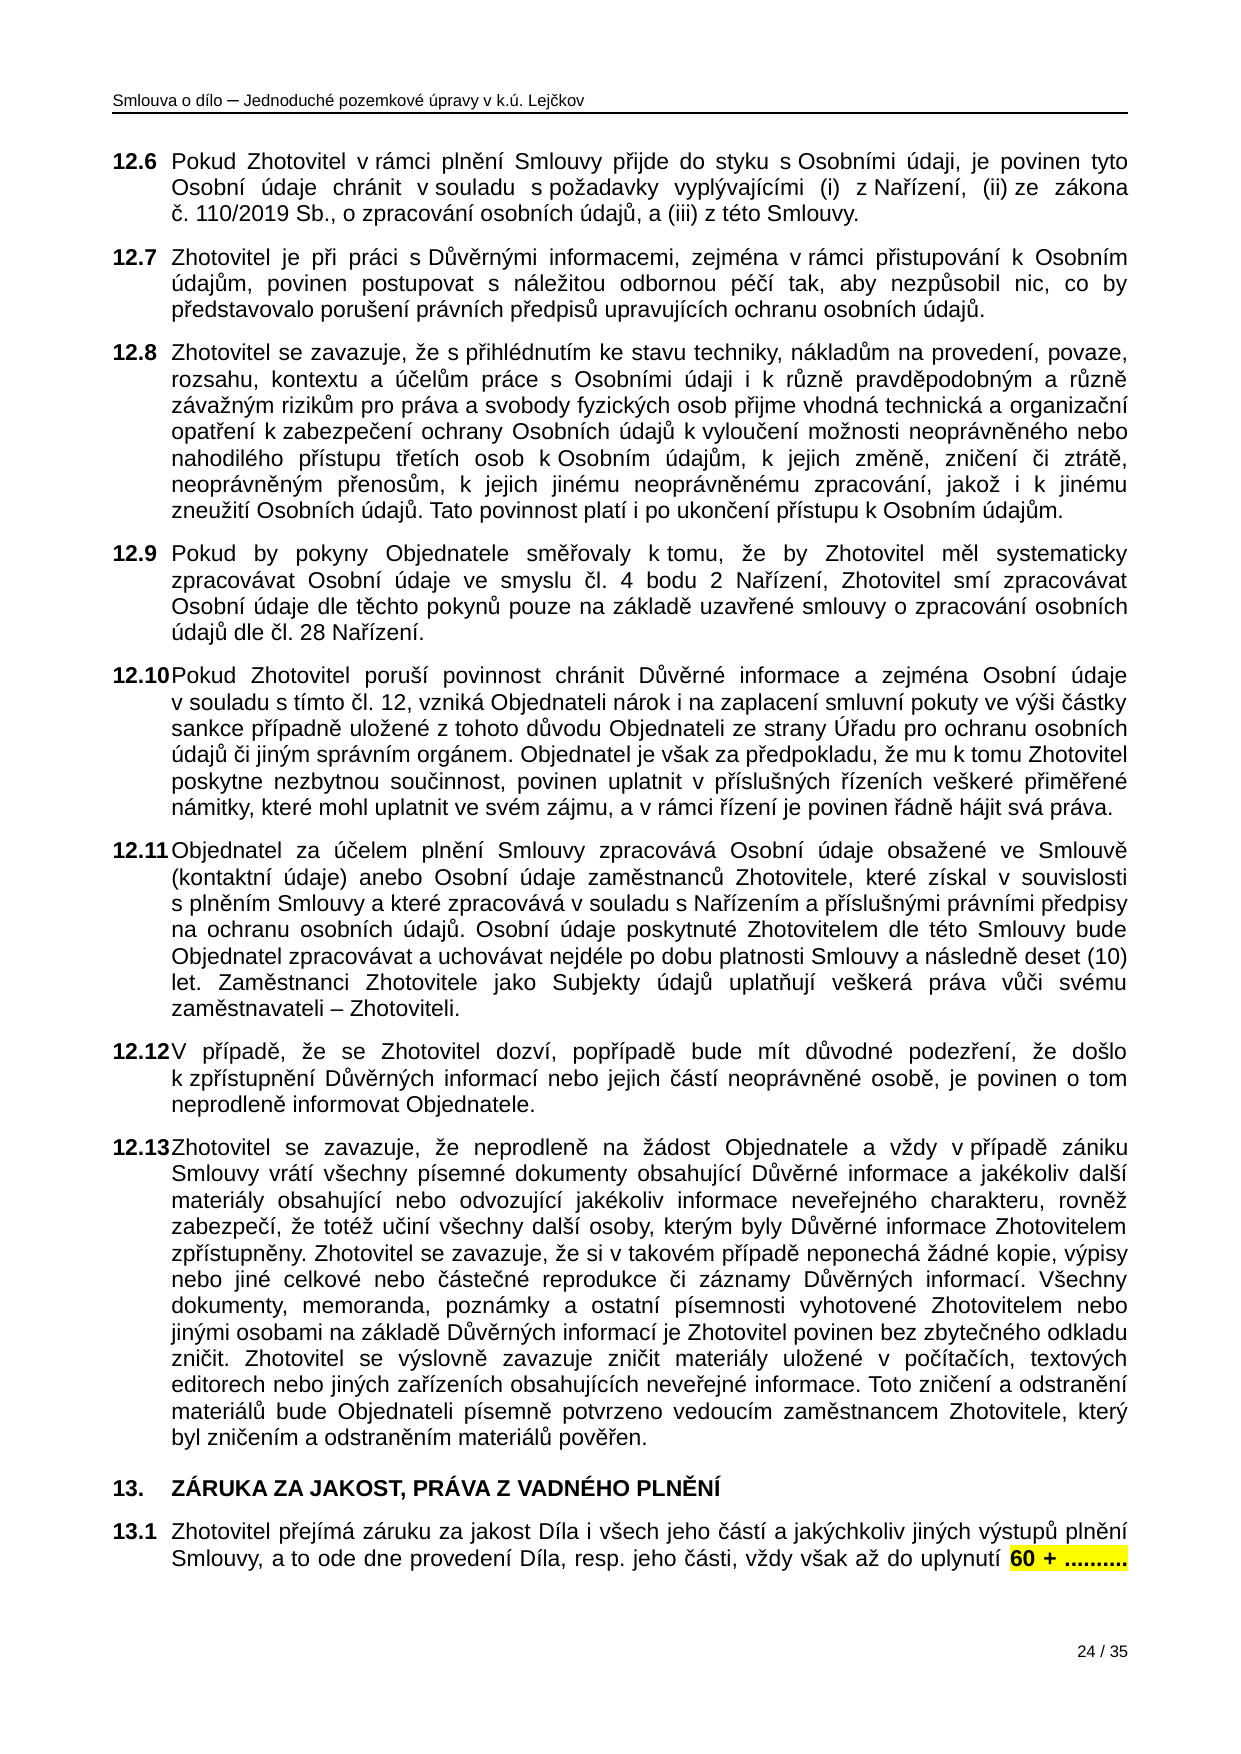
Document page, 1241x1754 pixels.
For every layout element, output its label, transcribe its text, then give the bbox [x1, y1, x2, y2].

text Záruka za jakost, práva z vadného plnění [112, 1475, 1128, 1502]
text Pokud Zhotovitel v rámci plnění Smlouvy přijde do styku s Osobními údaji, je povinen tyto Osobní údaje chránit v souladu s požadavky vyplývajícími (i) z Nařízení, (ii) ze zákona č. 110/2019 Sb., o zpracování osobních údajů, a (iii) z této Smlouvy. [112, 148, 1128, 227]
text V případě, že se Zhotovitel dozví, popřípadě bude mít důvodné podezření, že došlo k zpřístupnění Důvěrných informací nebo jejich částí neoprávněné osobě, je povinen o tom neprodleně informovat Objednatele. [112, 1038, 1128, 1117]
text Zhotovitel je při práci s Důvěrnými informacemi, zejména v rámci přistupování k Osobním údajům, povinen postupovat s náležitou odbornou péčí tak, aby nezpůsobil nic, co by představovalo porušení právních předpisů upravujících ochranu osobních údajů. [112, 243, 1128, 322]
text Pokud Zhotovitel poruší povinnost chránit Důvěrné informace a zejména Osobní údaje v souladu s tímto čl. 12, vzniká Objednateli nárok i na zaplacení smluvní pokuty ve výši částky sankce případně uložené z tohoto důvodu Objednateli ze strany Úřadu pro ochranu osobních údajů či jiným správním orgánem. Objednatel je však za předpokladu, že mu k tomu Zhotovitel poskytne nezbytnou součinnost, povinen uplatnit v příslušných řízeních veškeré přiměřené námitky, které mohl uplatnit ve svém zájmu, a v rámci řízení je povinen řádně hájit svá práva. [112, 662, 1128, 821]
text Zhotovitel se zavazuje, že neprodleně na žádost Objednatele a vždy v případě zániku Smlouvy vrátí všechny písemné dokumenty obsahující Důvěrné informace a jakékoliv další materiály obsahující nebo odvozující jakékoliv informace neveřejného charakteru, rovněž zabezpečí, že totéž učiní všechny další osoby, kterým byly Důvěrné informace Zhotovitelem zpřístupněny. Zhotovitel se zavazuje, že si v takovém případě neponechá žádné kopie, výpisy nebo jiné celkové nebo částečné reprodukce či záznamy Důvěrných informací. Všechny dokumenty, memoranda, poznámky a ostatní písemnosti vyhotovené Zhotovitelem nebo jinými osobami na základě Důvěrných informací je Zhotovitel povinen bez zbytečného odkladu zničit. Zhotovitel se výslovně zavazuje zničit materiály uložené v počítačích, textových editorech nebo jiných zařízeních obsahujících neveřejné informace. Toto zničení a odstranění materiálů bude Objednateli písemně potvrzeno vedoucím zaměstnancem Zhotovitele, který byl zničením a odstraněním materiálů pověřen. [112, 1134, 1128, 1450]
text Pokud by pokyny Objednatele směřovaly k tomu, že by Zhotovitel měl systematicky zpracovávat Osobní údaje ve smyslu čl. 4 bodu 2 Nařízení, Zhotovitel smí zpracovávat Osobní údaje dle těchto pokynů pouze na základě uzavřené smlouvy o zpracování osobních údajů dle čl. 28 Nařízení. [112, 540, 1128, 646]
text Objednatel za účelem plnění Smlouvy zpracovává Osobní údaje obsažené ve Smlouvě (kontaktní údaje) anebo Osobní údaje zaměstnanců Zhotovitele, které získal v souvislosti s plněním Smlouvy a které zpracovává v souladu s Nařízením a příslušnými právními předpisy na ochranu osobních údajů. Osobní údaje poskytnuté Zhotovitelem dle této Smlouvy bude Objednatel zpracovávat a uchovávat nejdéle po dobu platnosti Smlouvy a následně deset (10) let. Zaměstnanci Zhotovitele jako Subjekty údajů uplatňují veškerá práva vůči svému zaměstnavateli – Zhotoviteli. [112, 837, 1128, 1022]
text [112, 1518, 1128, 1571]
text Zhotovitel se zavazuje, že s přihlédnutím ke stavu techniky, nákladům na provedení, povaze, rozsahu, kontextu a účelům práce s Osobními údaji i k různě pravděpodobným a různě závažným rizikům pro práva a svobody fyzických osob přijme vhodná technická a organizační opatření k zabezpečení ochrany Osobních údajů k vyloučení možnosti neoprávněného nebo nahodilého přístupu třetích osob k Osobním údajům, k jejich změně, zničení či ztrátě, neoprávněným přenosům, k jejich jinému neoprávněnému zpracování, jakož i k jinému zneužití Osobních údajů. Tato povinnost platí i po ukončení přístupu k Osobním údajům. [112, 339, 1128, 524]
